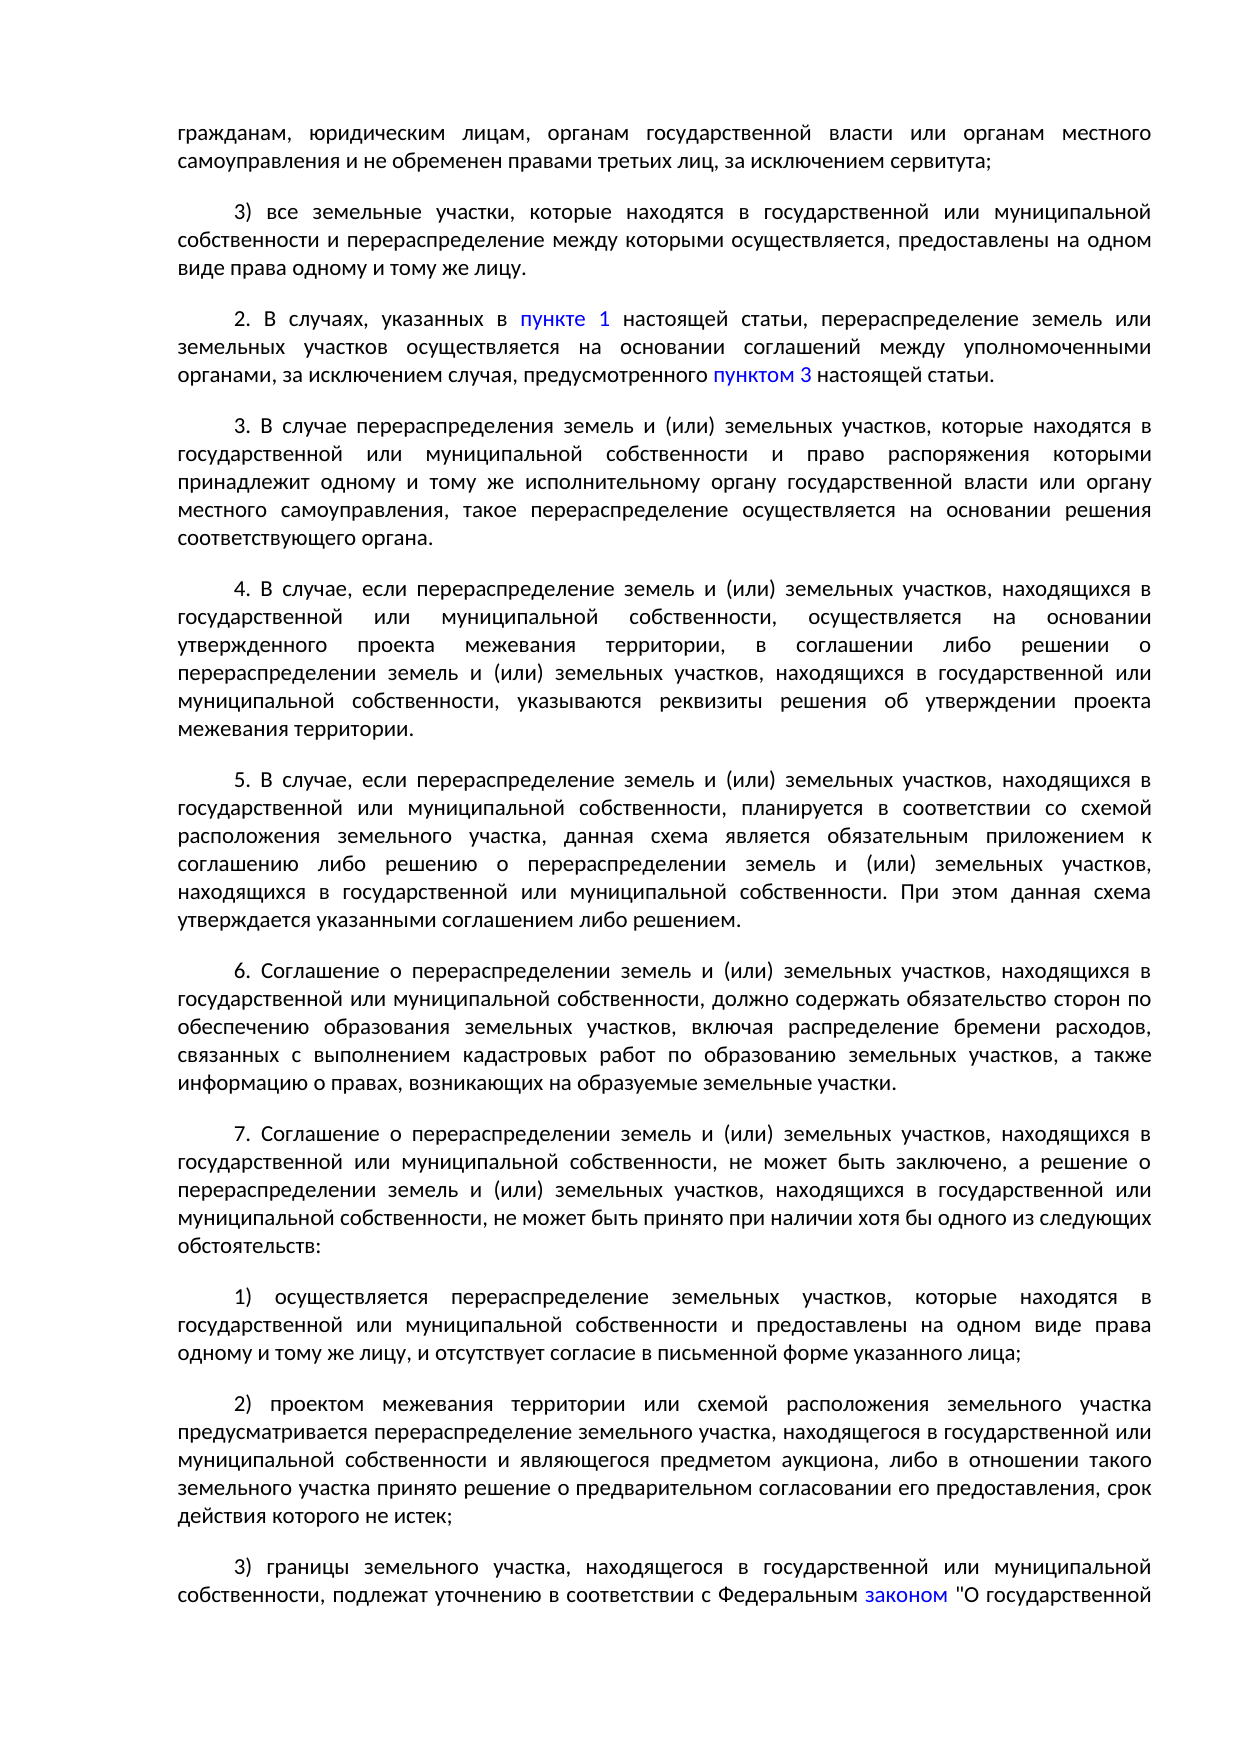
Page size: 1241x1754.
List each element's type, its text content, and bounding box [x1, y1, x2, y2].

text 4. В случае, если перераспределение земель и (или) земельных участков, находящихся в государственной или муниципальной собственности, осуществляется на основании утвержденного проекта межевания территории, в соглашении либо решении о перераспределении земель и (или) земельных участков, находящихся в государственной или муниципальной собственности, указываются реквизиты решения об утверждении проекта межевания территории. [177, 574, 1152, 742]
text 6. Соглашение о перераспределении земель и (или) земельных участков, находящихся в государственной или муниципальной собственности, должно содержать обязательство сторон по обеспечению образования земельных участков, включая распределение бремени расходов, связанных с выполнением кадастровых работ по образованию земельных участков, а также информацию о правах, возникающих на образуемые земельные участки. [177, 956, 1152, 1096]
text 3) все земельные участки, которые находятся в государственной или муниципальной собственности и перераспределение между которыми осуществляется, предоставлены на одном виде права одному и тому же лицу. [177, 197, 1152, 281]
text 7. Соглашение о перераспределении земель и (или) земельных участков, находящихся в государственной или муниципальной собственности, не может быть заключено, а решение о перераспределении земель и (или) земельных участков, находящихся в государственной или муниципальной собственности, не может быть принято при наличии хотя бы одного из следующих обстоятельств: [177, 1119, 1152, 1259]
text 2) проектом межевания территории или схемой расположения земельного участка предусматривается перераспределение земельного участка, находящегося в государственной или муниципальной собственности и являющегося предметом аукциона, либо в отношении такого земельного участка принято решение о предварительном согласовании его предоставления, срок действия которого не истек; [177, 1389, 1152, 1529]
text 5. В случае, если перераспределение земель и (или) земельных участков, находящихся в государственной или муниципальной собственности, планируется в соответствии со схемой расположения земельного участка, данная схема является обязательным приложением к соглашению либо решению о перераспределении земель и (или) земельных участков, находящихся в государственной или муниципальной собственности. При этом данная схема утверждается указанными соглашением либо решением. [177, 765, 1152, 933]
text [177, 1552, 1152, 1608]
text 2. В случаях, указанных в пункте 1 настоящей статьи, перераспределение земель или земельных участков осуществляется на основании соглашений между уполномоченными органами, за исключением случая, предусмотренного пунктом 3 настоящей статьи. [177, 304, 1152, 388]
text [177, 118, 1152, 174]
text 3. В случае перераспределения земель и (или) земельных участков, которые находятся в государственной или муниципальной собственности и право распоряжения которыми принадлежит одному и тому же исполнительному органу государственной власти или органу местного самоуправления, такое перераспределение осуществляется на основании решения соответствующего органа. [177, 411, 1152, 551]
text 1) осуществляется перераспределение земельных участков, которые находятся в государственной или муниципальной собственности и предоставлены на одном виде права одному и тому же лицу, и отсутствует согласие в письменной форме указанного лица; [177, 1282, 1152, 1366]
